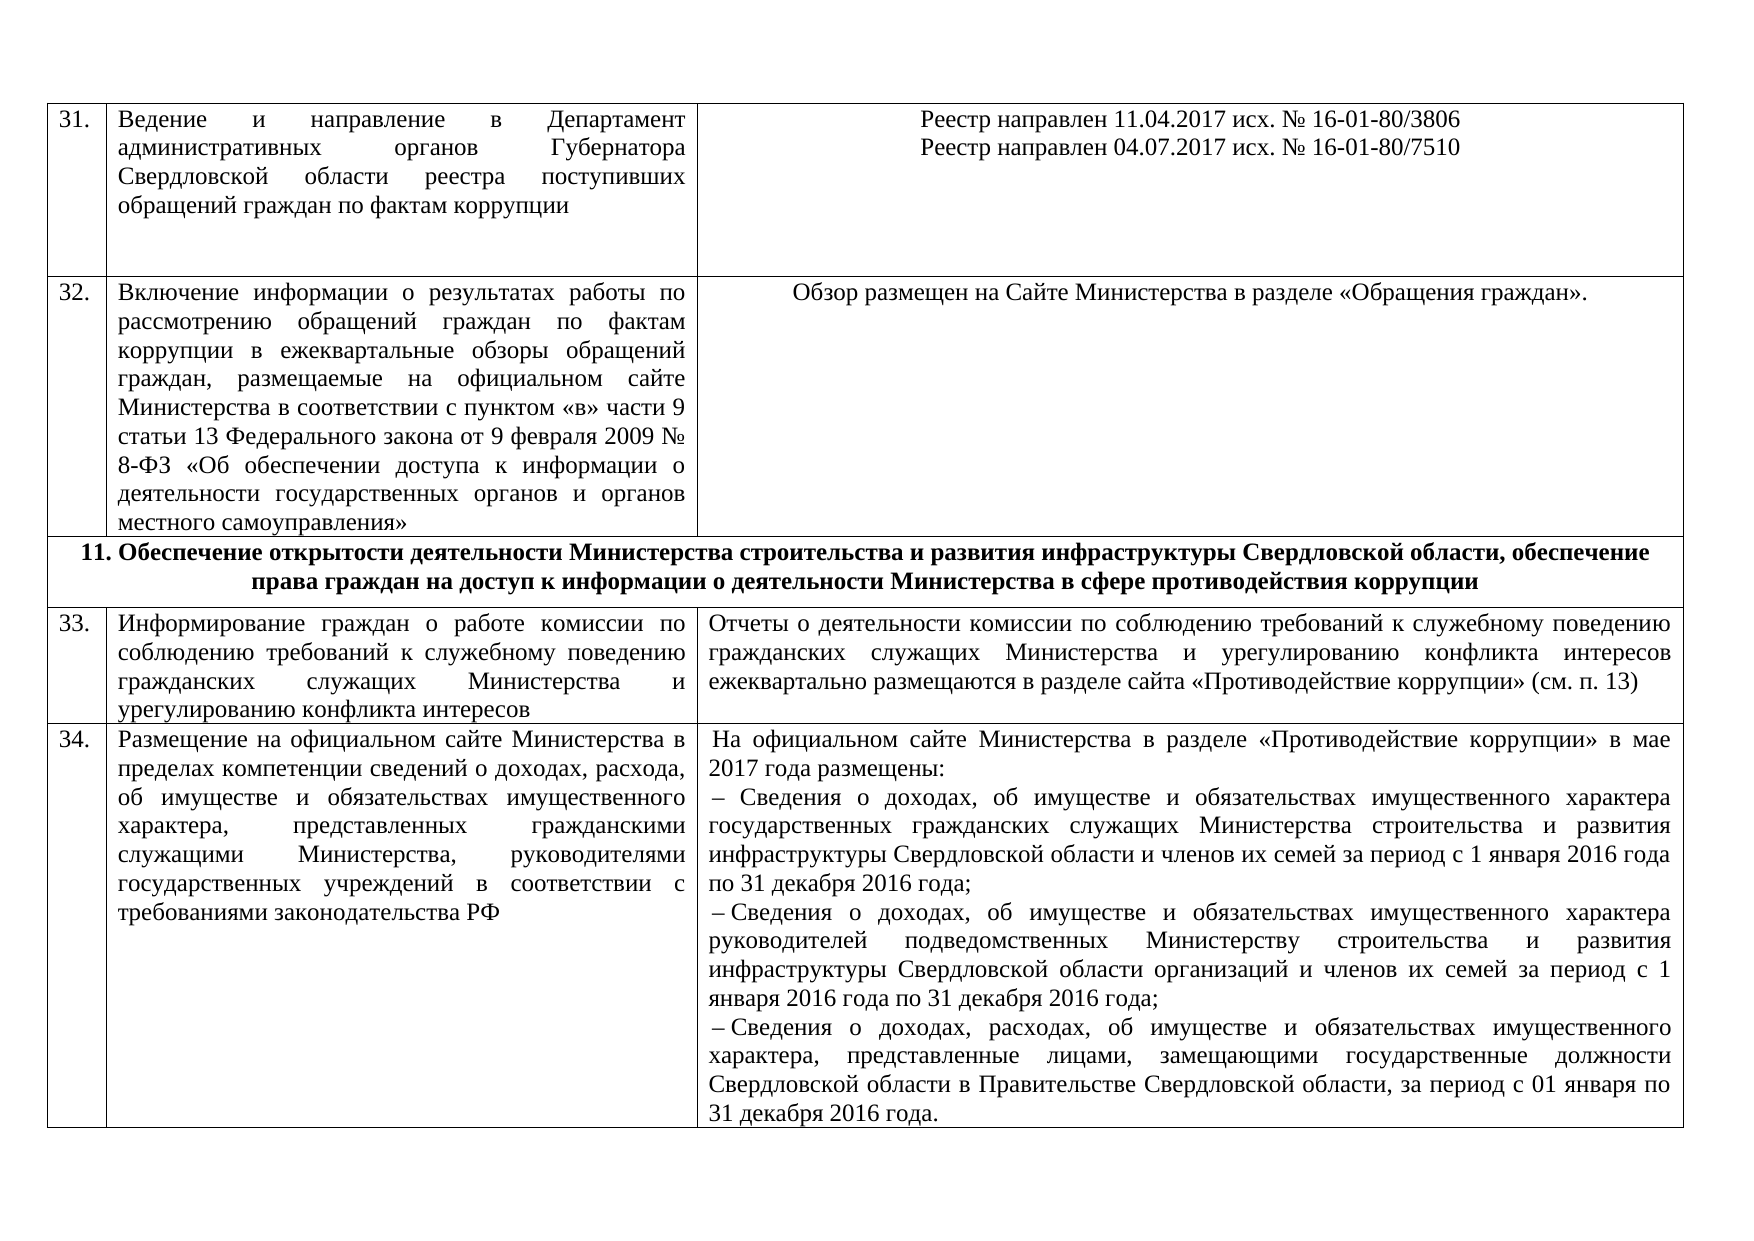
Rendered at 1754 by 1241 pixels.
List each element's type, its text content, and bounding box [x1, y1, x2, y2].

table_cell [48, 277, 106, 536]
table_cell [48, 724, 106, 1127]
table_cell На официальном сайте Министерства в разделе «Противодействие коррупции» в мае 2017 года размещены: – Сведения о доходах, об имуществе и обязательствах имущественного характера государственных гражданских служащих Министерства строительства и развития инфраструктуры Свердловской области и членов их семей за период с 1 января 2016 года по 31 декабря 2016 года; – Сведения о доходах, об имуществе и обязательствах имущественного характера руководителей подведомственных Министерству строительства и развития инфраструктуры Свердловской области организаций и членов их семей за период с 1 января 2016 года по 31 декабря 2016 года; – Сведения о доходах, расходах, об имуществе и обязательствах имущественного характера, представленные лицами, замещающими государственные должности Свердловской области в Правительстве Свердловской области, за период с 01 января по 31 декабря 2016 года. [698, 724, 1683, 1127]
table_cell Информирование граждан о работе комиссии по соблюдению требований к служебному поведению гражданских служащих Министерства и урегулированию конфликта интересов [107, 608, 697, 723]
table_cell Отчеты о деятельности комиссии по соблюдению требований к служебному поведению гражданских служащих Министерства и урегулированию конфликта интересов ежеквартально размещаются в разделе сайта «Противодействие коррупции» (см. п. 13) [698, 608, 1683, 723]
table_cell Размещение на официальном сайте Министерства в пределах компетенции сведений о доходах, расхода, об имуществе и обязательствах имущественного характера, представленных гражданскими служащими Министерства, руководителями государственных учреждений в соответствии с требованиями законодательства РФ [107, 724, 697, 1127]
table_cell Реестр направлен 11.04.2017 исх. № 16-01-80/3806 Реестр направлен 04.07.2017 исх. № 16-01-80/7510 [698, 104, 1683, 276]
table_cell [48, 104, 106, 276]
table_cell [48, 608, 106, 723]
table_cell Ведение и направление в Департамент административных органов Губернатора Свердловской области реестра поступивших обращений граждан по фактам коррупции [107, 104, 697, 276]
table_cell Обзор размещен на Сайте Министерства в разделе «Обращения граждан». [698, 277, 1683, 536]
table_cell Включение информации о результатах работы по рассмотрению обращений граждан по фактам коррупции в ежеквартальные обзоры обращений граждан, размещаемые на официальном сайте Министерства в соответствии с пунктом «в» части 9 статьи 13 Федерального закона от 9 февраля 2009 № 8-ФЗ «Об обеспечении доступа к информации о деятельности государственных органов и органов местного самоуправления» [107, 277, 697, 536]
table_cell 11. Обеспечение открытости деятельности Министерства строительства и развития инфраструктуры Свердловской области, обеспечение права граждан на доступ к информации о деятельности Министерства в сфере противодействия коррупции [48, 537, 1683, 607]
